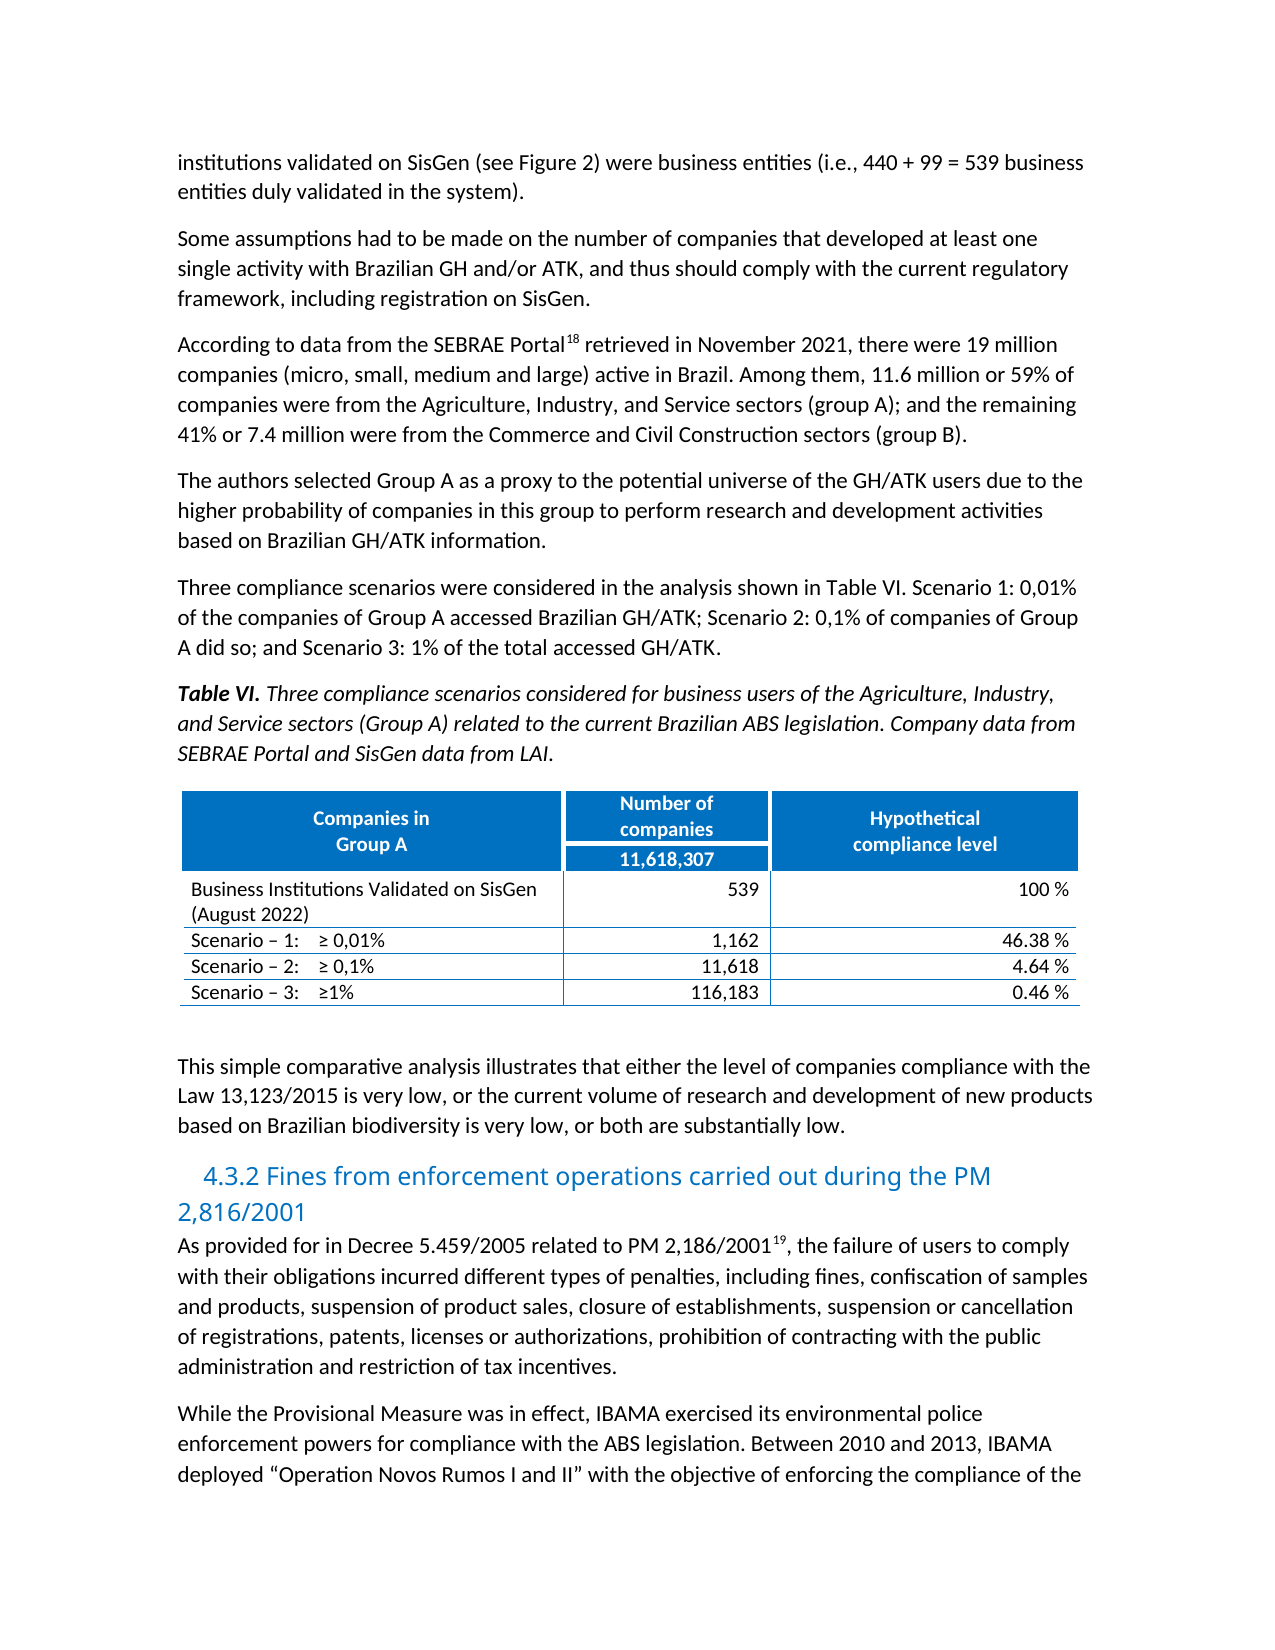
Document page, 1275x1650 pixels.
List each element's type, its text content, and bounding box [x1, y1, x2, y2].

text Some assumptions had to be made on the number of companies that developed at least one single activity with Brazilian GH and/or ATK, and thus should comply with the current regulatory framework, including registration on SisGen. [177, 224, 1098, 312]
table_cell Scenario – 1: ≥ 0,01% [180, 927, 563, 953]
subtitle 4.3.2 Fines from enforcement operations carried out during the PM 2,816/2001 [177, 1158, 1098, 1229]
table_cell 46.38 % [771, 927, 1080, 953]
text This simple comparative analysis illustrates that either the level of companies compliance with the Law 13,123/2015 is very low, or the current volume of research and development of new products based on Brazilian biodiversity is very low, or both are substantially low. [177, 1052, 1098, 1139]
table_cell Business Institutions Validated on SisGen (August 2022) [180, 876, 563, 927]
text As provided for in Decree 5.459/2005 related to PM 2,186/2001, the failure of users to comply with their obligations incurred different types of penalties, including fines, confiscation of samples and products, suspension of product sales, closure of establishments, suspension or cancellation of registrations, patents, licenses or authorizations, prohibition of contracting with the public administration and restriction of tax incentives. [177, 1232, 1098, 1381]
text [177, 148, 1098, 206]
table_cell 1,162 [564, 928, 770, 953]
table_cell 11,618 [564, 954, 770, 979]
table_header Hypothetical compliance level [772, 791, 1078, 871]
table_cell Scenario – 2: ≥ 0,1% [180, 953, 563, 979]
text The authors selected Group A as a proxy to the potential universe of the GH/ATK users due to the higher probability of companies in this group to perform research and development activities based on Brazilian GH/ATK information. [177, 467, 1098, 554]
table_header Number of companies [566, 791, 768, 841]
text According to data from the SEBRAE Portal retrieved in November 2021, there were 19 million companies (micro, small, medium and large) active in Brazil. Among them, 11.6 million or 59% of companies were from the Agriculture, Industry, and Service sectors (group A); and the remaining 41% or 7.4 million were from the Commerce and Civil Construction sectors (group B). [177, 330, 1098, 448]
table_cell 539 [564, 876, 770, 927]
table_cell 11,618,307 [566, 846, 768, 871]
table_cell Scenario – 3: ≥1% [180, 979, 563, 1005]
table_cell 116,183 [564, 980, 770, 1005]
table_cell 0.46 % [771, 979, 1080, 1005]
text Table VI. Three compliance scenarios considered for business users of the Agriculture, Industry, and Service sectors (Group A) related to the current Brazilian ABS legislation. Company data from SEBRAE Portal and SisGen data from LAI. [177, 679, 1098, 767]
table_cell 100 % [771, 876, 1080, 927]
text Three compliance scenarios were considered in the analysis shown in Table VI. Scenario 1: 0,01% of the companies of Group A accessed Brazilian GH/ATK; Scenario 2: 0,1% of companies of Group A did so; and Scenario 3: 1% of the total accessed GH/ATK. [177, 573, 1098, 661]
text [177, 1399, 1098, 1488]
table_cell 4.64 % [771, 953, 1080, 979]
table_header Companies in Group A [182, 791, 561, 871]
